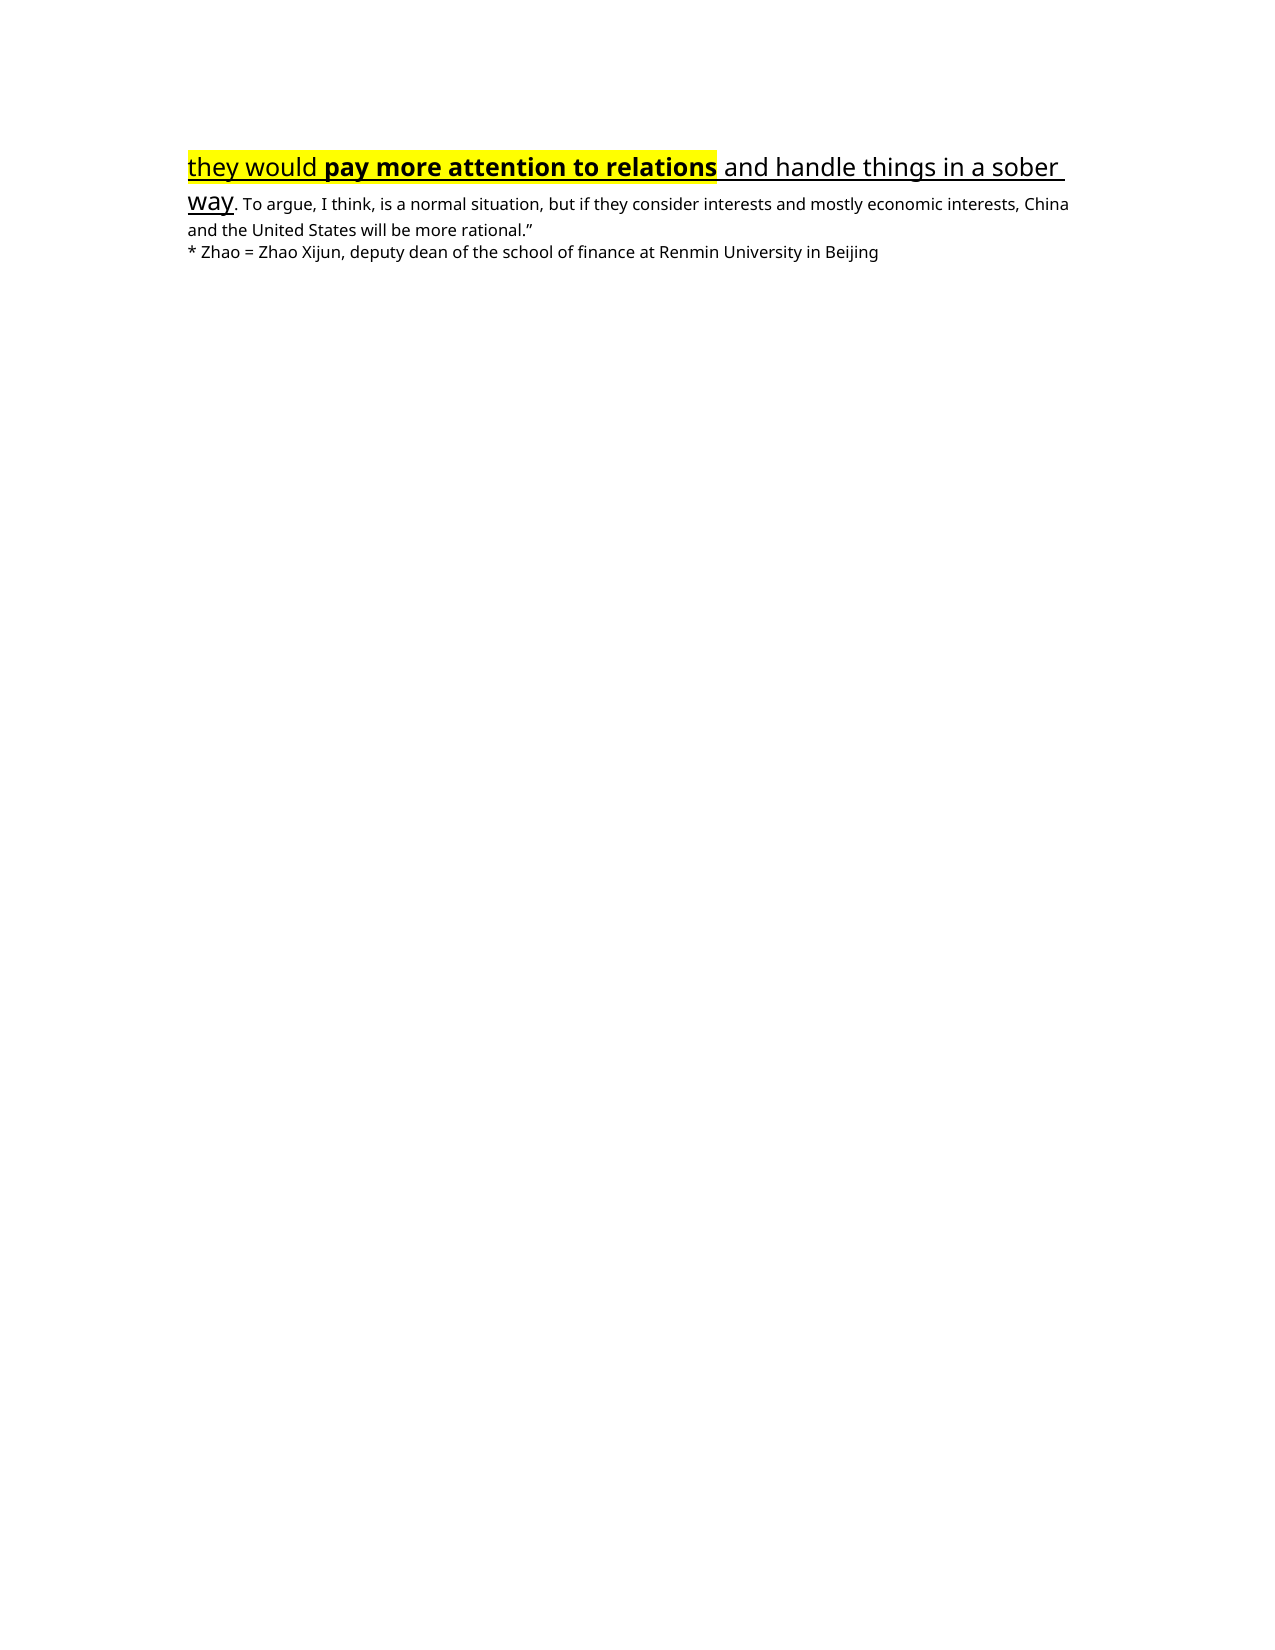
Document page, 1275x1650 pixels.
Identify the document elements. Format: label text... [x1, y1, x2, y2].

text * Zhao = Zhao Xijun, deputy dean of the school of finance at Renmin University in Beijing [187, 241, 1087, 263]
